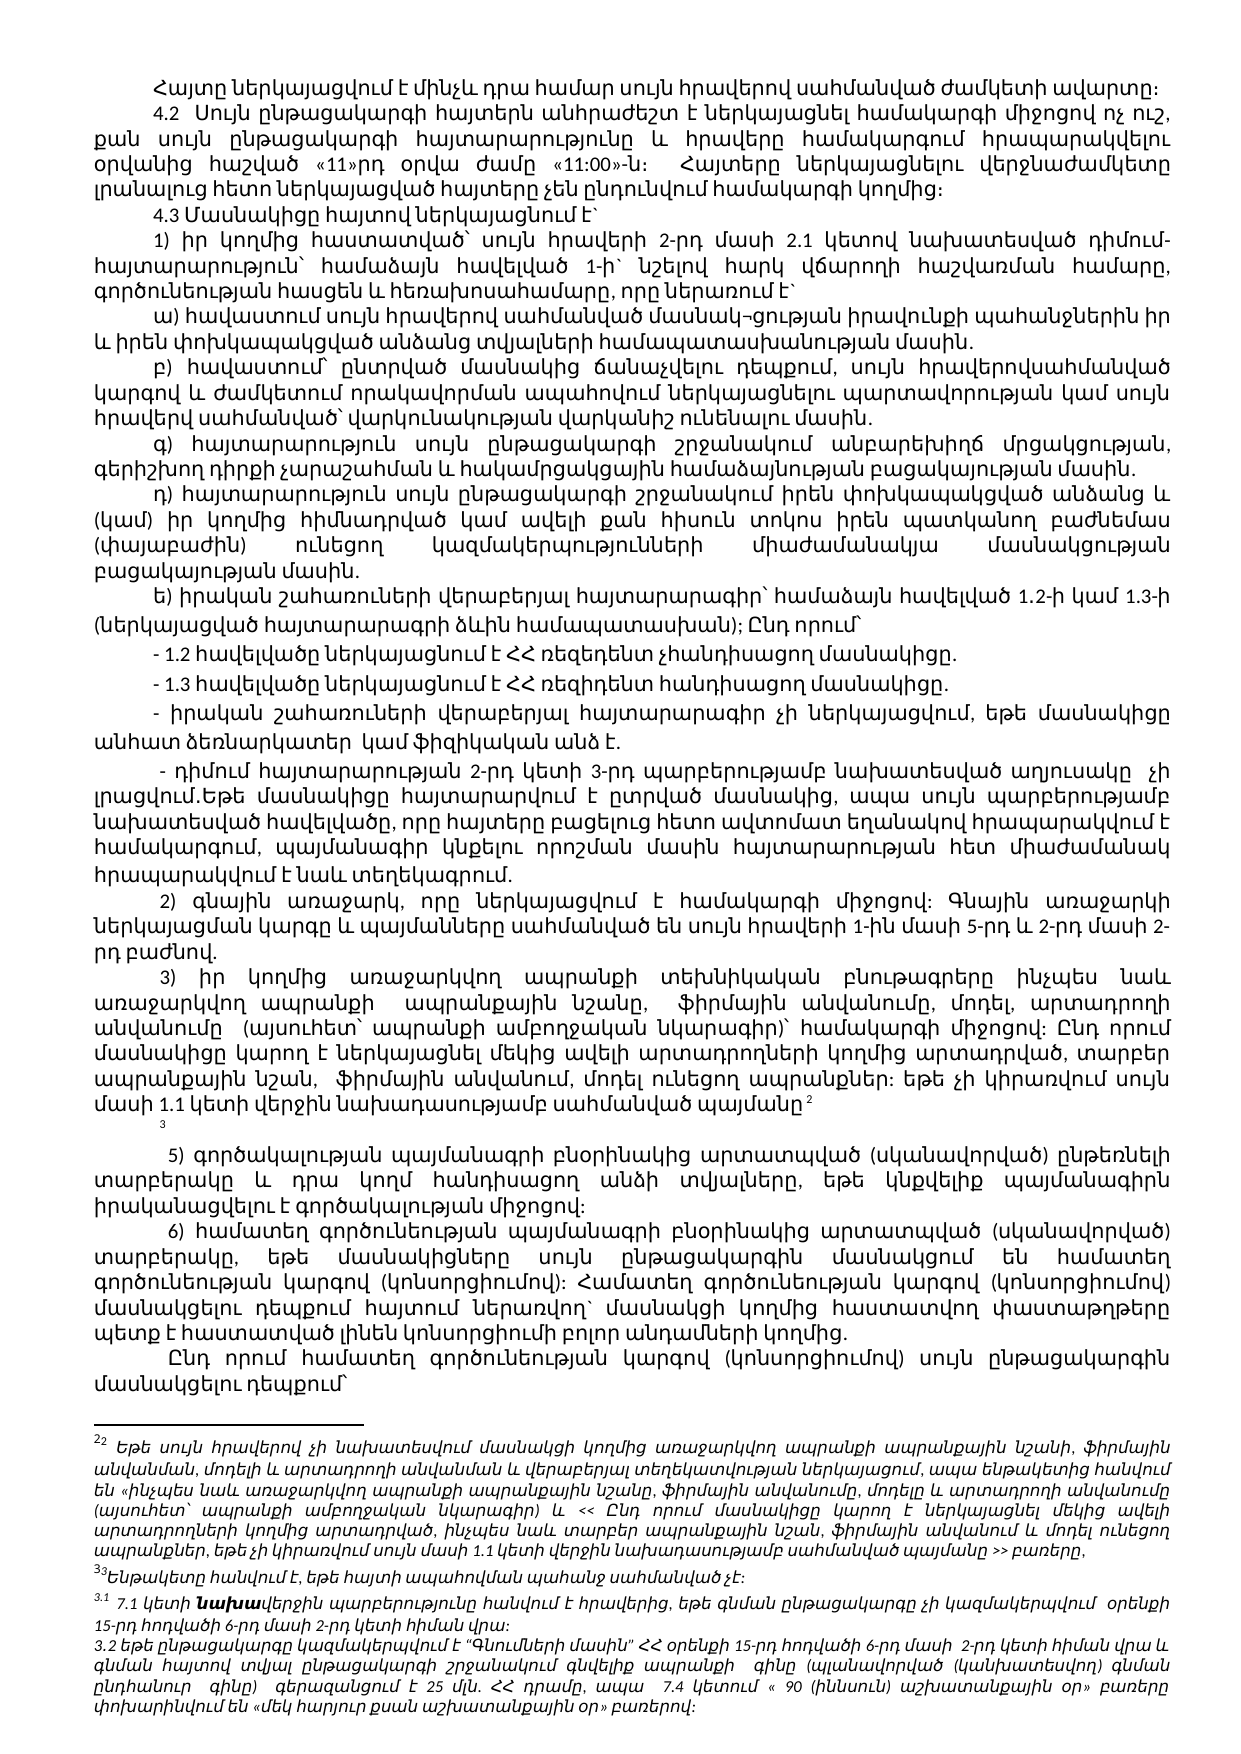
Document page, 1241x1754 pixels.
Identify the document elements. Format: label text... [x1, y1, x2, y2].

text ե) իրական շահառուների վերաբերյալ հայտարարագիր՝ համաձայն հավելված 1․2-ի կամ 1.3-ի (ներկայացված հայտարարագրի ձևին համապատասխան); Ընդ որում՝ [94, 583, 1171, 638]
text 4.2 Սույն ընթացակարգի հայտերն անհրաժեշտ է ներկայացնել համակարգի միջոցով ոչ ուշ, քան սույն ընթացակարգի հայտարարությունը և հրավերը համակարգում հրապարակվելու օրվանից հաշված «11»րդ օրվա ժամը «11:00»-ն։ Հայտերը ներկայացնելու վերջնաժամկետը լրանալուց հետո ներկայացված հայտերը չեն ընդունվում համակարգի կողմից։ [94, 100, 1171, 202]
text - 1.2 հավելվածը ներկայացնում է ՀՀ ռեզեդենտ չհանդիսացող մասնակիցը. [94, 642, 1171, 667]
text բ) հավաստում՝ ընտրված մասնակից ճանաչվելու դեպքում, սույն հրավերովսահմանված կարգով և ժամկետում որակավորման ապահովում ներկայացնելու պարտավորության կամ սույն հրավերվ սահմանված՝ վարկունակության վարկանիշ ունենալու մասին. [94, 354, 1171, 431]
text Հայտը ներկայացվում է մինչև դրա համար սույն հրավերով սահմանված ժամկետի ավարտը։ [94, 75, 1171, 100]
text 2) գնային առաջարկ, որը ներկայացվում է համակարգի միջոցով: Գնային առաջարկի ներկայացման կարգը և պայմանները սահմանված են սույն հրավերի 1-ին մասի 5-րդ և 2-րդ մասի 2-րդ բաժնով. [94, 888, 1171, 964]
text 5) գործակալության պայմանագրի բնօրինակից արտատպված (սկանավորված) ընթեռնելի տարբերակը և դրա կողմ հանդիսացող անձի տվյալները, եթե կնքվելիք պայմանագիրն իրականացվելու է գործակալության միջոցով: [94, 1142, 1171, 1218]
text - իրական շահառուների վերաբերյալ հայտարարագիր չի ներկայացվում, եթե մասնակիցը անհատ ձեռնարկատեր կամ ֆիզիկական անձ է. [94, 700, 1171, 754]
text ա) հավաստում սույն հրավերով սահմանված մասնակ¬ցության իրավունքի պահանջներին իր և իրեն փոխկապակցված անձանց տվյալների համապատասխանության մասին. [94, 304, 1171, 354]
text Ընդ որում համատեղ գործունեության կարգով (կոնսորցիումով) սույն ընթացակարգին մասնակցելու դեպքում՝ [94, 1346, 1171, 1396]
text 3 [94, 1117, 1171, 1142]
text 3) իր կողմից առաջարկվող ապրանքի տեխնիկական բնութագրերը ինչպես նաև առաջարկվող ապրանքի ապրանքային նշանը, ֆիրմային անվանումը, մոդել, արտադրողի անվանումը (այսուհետ՝ ապրանքի ամբողջական նկարագիր)՝ համակարգի միջոցով: Ընդ որում մասնակիցը կարող է ներկայացնել մեկից ավելի արտադրողների կողմից արտադրված, տարբեր ապրանքային նշան, ֆիրմային անվանում, մոդել ունեցող ապրանքներ: եթե չի կիրառվում սույն մասի 1.1 կետի վերջին նախադասությամբ սահմանված պայմանը 2 [94, 964, 1171, 1117]
text 1) իր կողմից հաստատված՝ սույն հրավերի 2-րդ մասի 2.1 կետով նախատեսված դիմում-հայտարարություն՝ համաձայն հավելված 1-ի` նշելով հարկ վճարողի հաշվառման համարը, գործունեության հասցեն և հեռախոսահամարը, որը ներառում է` [94, 227, 1171, 304]
text - դիմում հայտարարության 2-րդ կետի 3-րդ պարբերությամբ նախատեսված աղյուսակը չի լրացվում․Եթե մասնակիցը հայտարարվում է ըտրված մասնակից, ապա սույն պարբերությամբ նախատեսված հավելվածը, որը հայտերը բացելուց հետո ավտոմատ եղանակով հրապարակվում է համակարգում, պայմանագիր կնքելու որոշման մասին հայտարարության հետ միաժամանակ հրապարակվում է նաև տեղեկագրում. [94, 758, 1171, 888]
text գ) հայտարարություն սույն ընթացակարգի շրջանակում անբարեխիղճ մրցակցության, գերիշխող դիրքի չարաշահման և հակամրցակցային համաձայնության բացակայության մասին. [94, 431, 1171, 482]
text 4.3 Մասնակիցը հայտով ներկայացնում է` [94, 202, 1171, 227]
text դ) հայտարարություն սույն ընթացակարգի շրջանակում իրեն փոխկապակցված անձանց և (կամ) իր կողմից հիմնադրված կամ ավելի քան հիսուն տոկոս իրեն պատկանող բաժնեմաս (փայաբաժին) ունեցող կազմակերպությունների միաժամանակյա մասնակցության բացակայության մասին. [94, 482, 1171, 583]
text - 1.3 հավելվածը ներկայացնում է ՀՀ ռեզիդենտ հանդիսացող մասնակիցը. [94, 671, 1171, 696]
text 6) համատեղ գործունեության պայմանագրի բնօրինակից արտատպված (սկանավորված) տարբերակը, եթե մասնակիցները սույն ընթացակարգին մասնակցում են համատեղ գործունեության կարգով (կոնսորցիումով): Համատեղ գործունեության կարգով (կոնսորցիումով) մասնակցելու դեպքում հայտում ներառվող` մասնակցի կողմից հաստատվող փաստաթղթերը պետք է հաստատված լինեն կոնսորցիումի բոլոր անդամների կողմից. [94, 1218, 1171, 1346]
